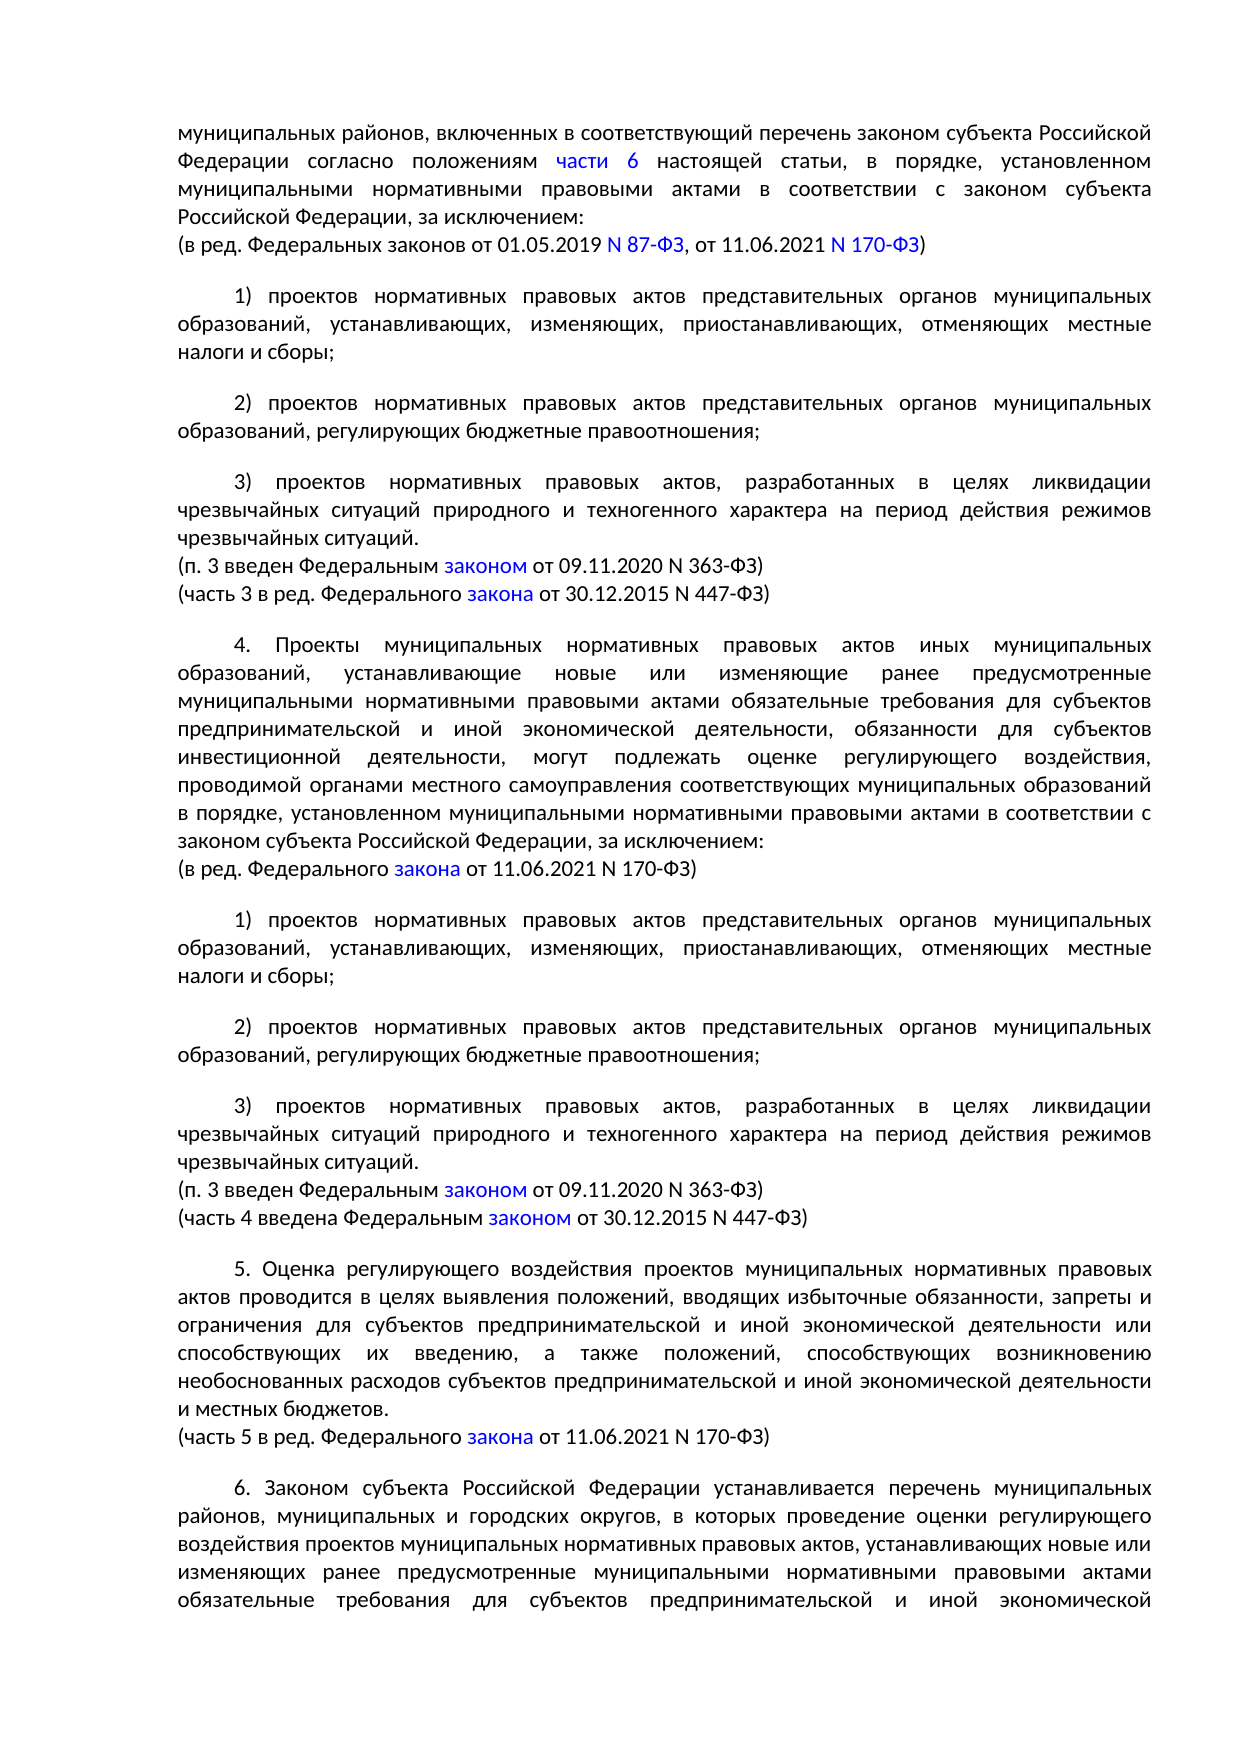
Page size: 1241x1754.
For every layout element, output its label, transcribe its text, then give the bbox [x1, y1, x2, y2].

text 1) проектов нормативных правовых актов представительных органов муниципальных образований, устанавливающих, изменяющих, приостанавливающих, отменяющих местные налоги и сборы; [177, 905, 1152, 989]
text (п. 3 введен Федеральным законом от 09.11.2020 N 363-ФЗ) [177, 551, 1152, 579]
text 2) проектов нормативных правовых актов представительных органов муниципальных образований, регулирующих бюджетные правоотношения; [177, 1012, 1152, 1068]
text (в ред. Федерального закона от 11.06.2021 N 170-ФЗ) [177, 854, 1152, 882]
text 1) проектов нормативных правовых актов представительных органов муниципальных образований, устанавливающих, изменяющих, приостанавливающих, отменяющих местные налоги и сборы; [177, 281, 1152, 365]
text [177, 1473, 1152, 1613]
text (п. 3 введен Федеральным законом от 09.11.2020 N 363-ФЗ) [177, 1175, 1152, 1203]
text 4. Проекты муниципальных нормативных правовых актов иных муниципальных образований, устанавливающие новые или изменяющие ранее предусмотренные муниципальными нормативными правовыми актами обязательные требования для субъектов предпринимательской и иной экономической деятельности, обязанности для субъектов инвестиционной деятельности, могут подлежать оценке регулирующего воздействия, проводимой органами местного самоуправления соответствующих муниципальных образований в порядке, установленном муниципальными нормативными правовыми актами в соответствии с законом субъекта Российской Федерации, за исключением: [177, 630, 1152, 854]
text 5. Оценка регулирующего воздействия проектов муниципальных нормативных правовых актов проводится в целях выявления положений, вводящих избыточные обязанности, запреты и ограничения для субъектов предпринимательской и иной экономической деятельности или способствующих их введению, а также положений, способствующих возникновению необоснованных расходов субъектов предпринимательской и иной экономической деятельности и местных бюджетов. [177, 1254, 1152, 1422]
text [177, 118, 1152, 230]
text (часть 3 в ред. Федерального закона от 30.12.2015 N 447-ФЗ) [177, 579, 1152, 607]
text (в ред. Федеральных законов от 01.05.2019 N 87-ФЗ, от 11.06.2021 N 170-ФЗ) [177, 230, 1152, 258]
text 3) проектов нормативных правовых актов, разработанных в целях ликвидации чрезвычайных ситуаций природного и техногенного характера на период действия режимов чрезвычайных ситуаций. [177, 467, 1152, 551]
text 2) проектов нормативных правовых актов представительных органов муниципальных образований, регулирующих бюджетные правоотношения; [177, 388, 1152, 444]
text 3) проектов нормативных правовых актов, разработанных в целях ликвидации чрезвычайных ситуаций природного и техногенного характера на период действия режимов чрезвычайных ситуаций. [177, 1091, 1152, 1175]
text (часть 5 в ред. Федерального закона от 11.06.2021 N 170-ФЗ) [177, 1422, 1152, 1450]
text (часть 4 введена Федеральным законом от 30.12.2015 N 447-ФЗ) [177, 1203, 1152, 1231]
